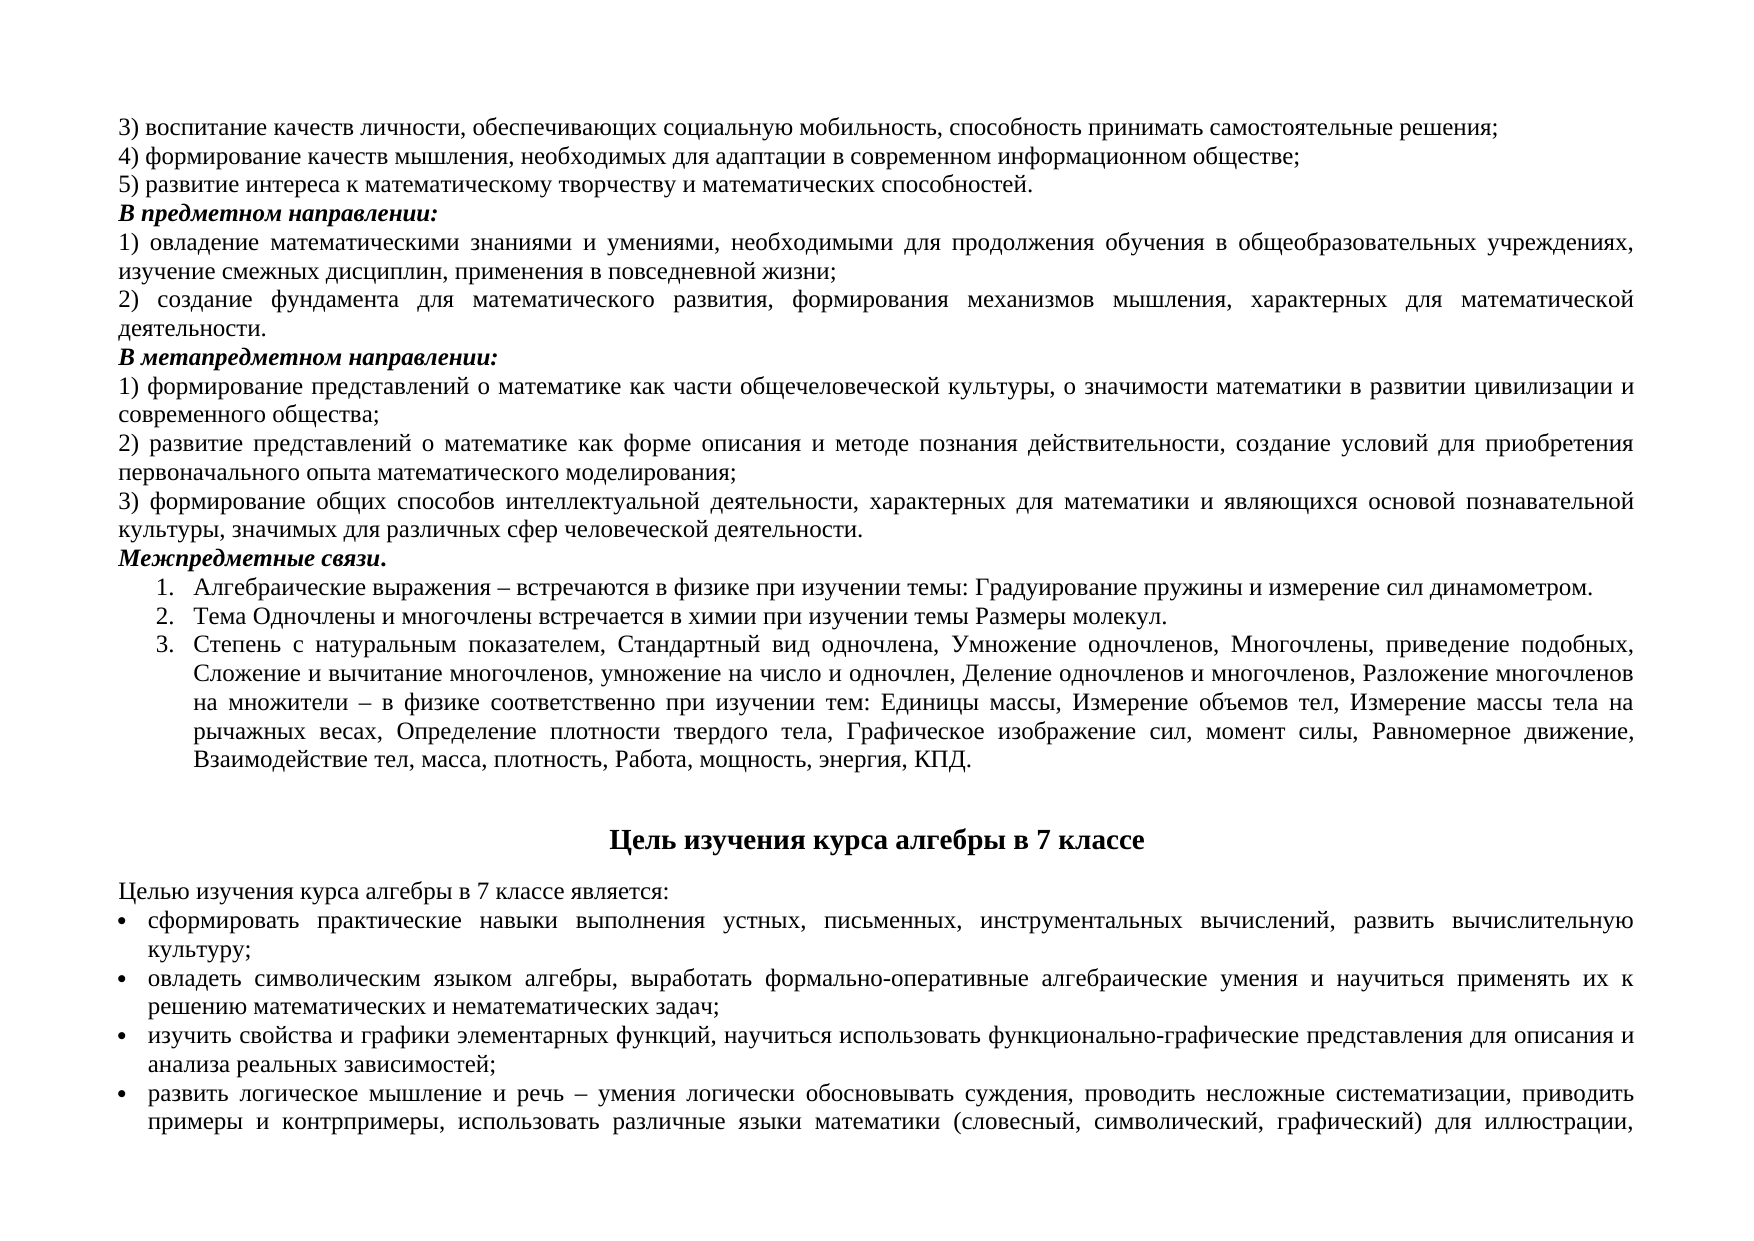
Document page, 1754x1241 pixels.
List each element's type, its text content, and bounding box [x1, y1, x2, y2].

list Тема Одночлены и многочлены встречается в химии при изучении темы Размеры молекул. [156, 601, 1636, 629]
text 1) овладение математическими знаниями и умениями, необходимыми для продолжения обучения в общеобразовательных учреждениях, изучение смежных дисциплин, применения в повседневной жизни; [118, 227, 1636, 284]
list Степень с натуральным показателем, Стандартный вид одночлена, Умножение одночленов, Многочлены, приведение подобных, Сложение и вычитание многочленов, умножение на число и одночлен, Деление одночленов и многочленов, Разложение многочленов на множители – в физике соответственно при изучении тем: Единицы массы, Измерение объемов тел, Измерение массы тела на рычажных весах, Определение плотности твердого тела, Графическое изображение сил, момент силы, Равномерное движение, Взаимодействие тел, масса, плотность, Работа, мощность, энергия, КПД. [156, 629, 1636, 773]
list сформировать практические навыки выполнения устных, письменных, инструментальных вычислений, развить вычислительную культуру; [118, 905, 1636, 963]
text Целью изучения курса алгебры в 7 классе является: [118, 876, 1636, 905]
list овладеть символическим языком алгебры, выработать формально-оперативные алгебраические умения и научиться применять их к решению математических и нематематических задач; [118, 963, 1636, 1020]
text Межпредметные связи. [118, 543, 1636, 572]
text 2) создание фундамента для математического развития, формирования механизмов мышления, характерных для математической деятельности. [118, 284, 1636, 342]
text Цель изучения курса алгебры в 7 классе [118, 822, 1636, 856]
text В метапредметном направлении: [118, 342, 1636, 371]
text 3) воспитание качеств личности, обеспечивающих социальную мобильность, способность принимать самостоятельные решения; [118, 112, 1636, 141]
text 3) формирование общих способов интеллектуальной деятельности, характерных для математики и являющихся основой познавательной культуры, значимых для различных сфер человеческой деятельности. [118, 486, 1636, 543]
text 4) формирование качеств мышления, необходимых для адаптации в современном информационном обществе; [118, 141, 1636, 169]
text В предметном направлении: [118, 198, 1636, 227]
text 1) формирование представлений о математике как части общечеловеческой культуры, о значимости математики в развитии цивилизации и современного общества; [118, 371, 1636, 428]
text 2) развитие представлений о математике как форме описания и методе познания действительности, создание условий для приобретения первоначального опыта математического моделирования; [118, 428, 1636, 486]
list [118, 1078, 1636, 1135]
list Алгебраические выражения – встречаются в физике при изучении темы: Градуирование пружины и измерение сил динамометром. [156, 572, 1636, 601]
list изучить свойства и графики элементарных функций, научиться использовать функционально-графические представления для описания и анализа реальных зависимостей; [118, 1020, 1636, 1078]
text 5) развитие интереса к математическому творчеству и математических способностей. [118, 169, 1636, 198]
